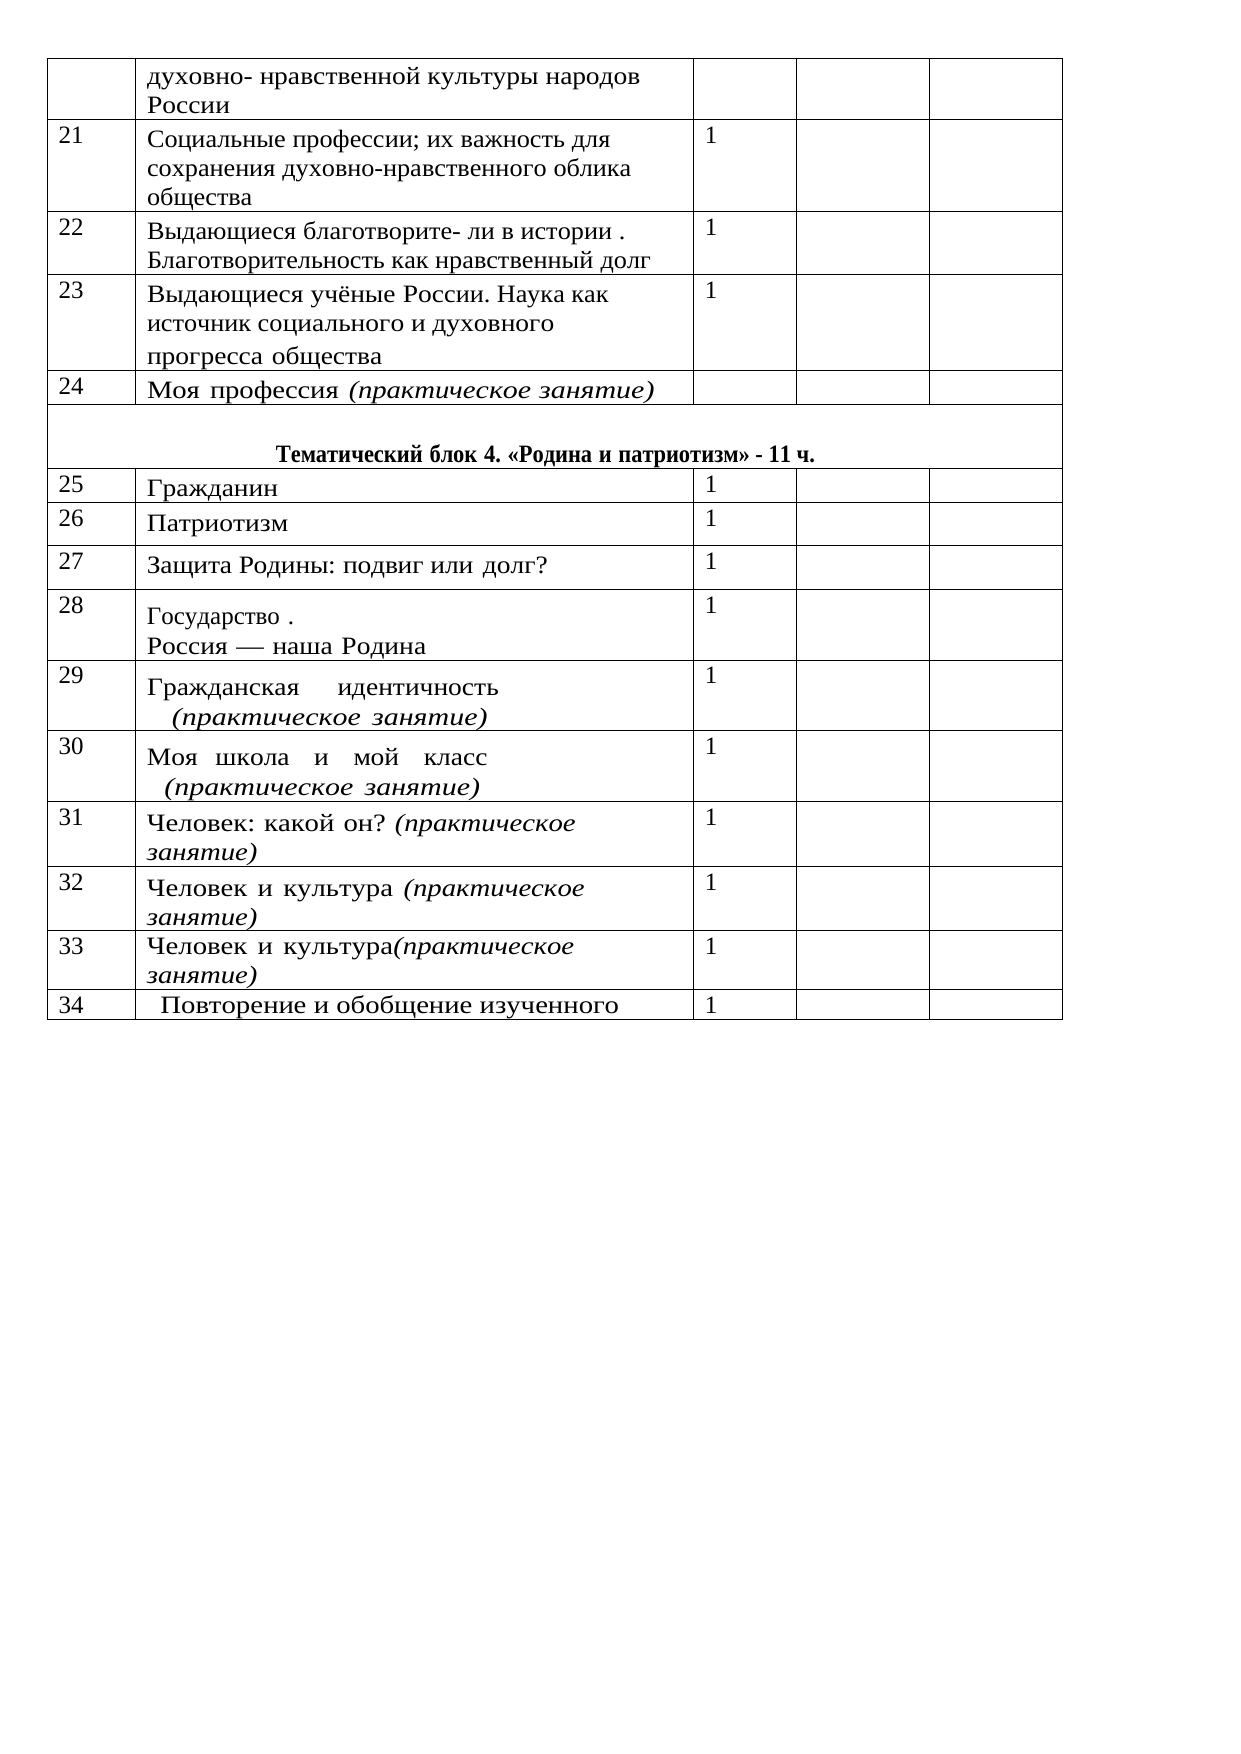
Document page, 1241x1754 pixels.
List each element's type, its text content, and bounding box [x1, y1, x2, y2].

table_cell 1 [694, 731, 796, 801]
table_cell 1 [694, 867, 796, 930]
table_cell 29 [48, 661, 135, 730]
table_cell [797, 275, 929, 370]
table_cell 31 [48, 802, 135, 866]
table_cell [930, 371, 1062, 404]
table_cell 32 [48, 867, 135, 930]
table_cell 1 [694, 120, 796, 211]
table_cell 34 [48, 990, 135, 1019]
table_cell Государство . Россия — наша Родина [136, 590, 693, 659]
table_cell 30 [48, 731, 135, 801]
table_cell [797, 590, 929, 659]
table_cell 1 [694, 503, 796, 545]
table_cell 1 [694, 546, 796, 589]
table_cell [797, 469, 929, 502]
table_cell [136, 59, 693, 119]
table_cell [694, 371, 796, 404]
table_cell 1 [694, 661, 796, 730]
table_cell 1 [694, 469, 796, 502]
table_cell [930, 802, 1062, 866]
table_cell [930, 546, 1062, 589]
table_cell Человек и культура (практическое занятие) [136, 867, 693, 930]
table_cell [797, 120, 929, 211]
table_cell [797, 371, 929, 404]
table_cell [797, 867, 929, 930]
table_cell 23 [48, 275, 135, 370]
table_cell Моя профессия (практическое занятие) [136, 371, 693, 404]
table_cell [797, 59, 929, 119]
table_cell Тематический блок 4. «Родина и патриотизм» - 11 ч. [48, 405, 1062, 468]
table_cell [930, 990, 1062, 1019]
table_cell [930, 275, 1062, 370]
table_cell Моя школа и мой класс (практическое занятие) [136, 731, 693, 801]
table_cell [797, 990, 929, 1019]
table_cell Выдающиеся благотворите- ли в истории . Благотворительность как нравственный долг [136, 212, 693, 274]
table_cell Патриотизм [136, 503, 693, 545]
table_cell [797, 731, 929, 801]
table_cell 26 [48, 503, 135, 545]
table_cell Человек и культура(практическое занятие) [136, 931, 693, 989]
table_cell [797, 802, 929, 866]
table_cell 27 [48, 546, 135, 589]
table_cell 1 [694, 802, 796, 866]
table_cell Выдающиеся учёные России. Наука как источник социального и духовного прогресса общества [136, 275, 693, 370]
table_cell 1 [694, 931, 796, 989]
table_cell 1 [694, 59, 796, 119]
table_cell 21 [48, 120, 135, 211]
table_cell 20 [48, 59, 135, 119]
table_cell Человек: какой он? (практическое занятие) [136, 802, 693, 866]
table_cell Защита Родины: подвиг или долг? [136, 546, 693, 589]
table_cell 1 [694, 990, 796, 1019]
table_cell [930, 661, 1062, 730]
table_cell 24 [48, 371, 135, 404]
table_cell [797, 661, 929, 730]
table_cell [930, 503, 1062, 545]
table_cell 1 [694, 275, 796, 370]
table_cell Повторение и обобщение изученного [136, 990, 693, 1019]
table_cell [930, 212, 1062, 274]
table_cell [797, 931, 929, 989]
table_cell [930, 731, 1062, 801]
table_cell 1 [694, 590, 796, 659]
table_cell [930, 931, 1062, 989]
table_cell 1 [694, 212, 796, 274]
table_cell [930, 867, 1062, 930]
table_cell Социальные профессии; их важность для сохранения духовно-нравственного облика общества [136, 120, 693, 211]
table_cell [797, 503, 929, 545]
table_cell [930, 120, 1062, 211]
table_cell 25 [48, 469, 135, 502]
table_cell [797, 546, 929, 589]
table_cell 28 [48, 590, 135, 659]
table_cell [930, 59, 1062, 119]
table_cell 22 [48, 212, 135, 274]
table_cell Гражданин [136, 469, 693, 502]
table_cell Гражданская идентичность (практическое занятие) [136, 661, 693, 730]
table_cell [930, 469, 1062, 502]
table_cell [930, 590, 1062, 659]
table_cell 33 [48, 931, 135, 989]
table_cell [797, 212, 929, 274]
